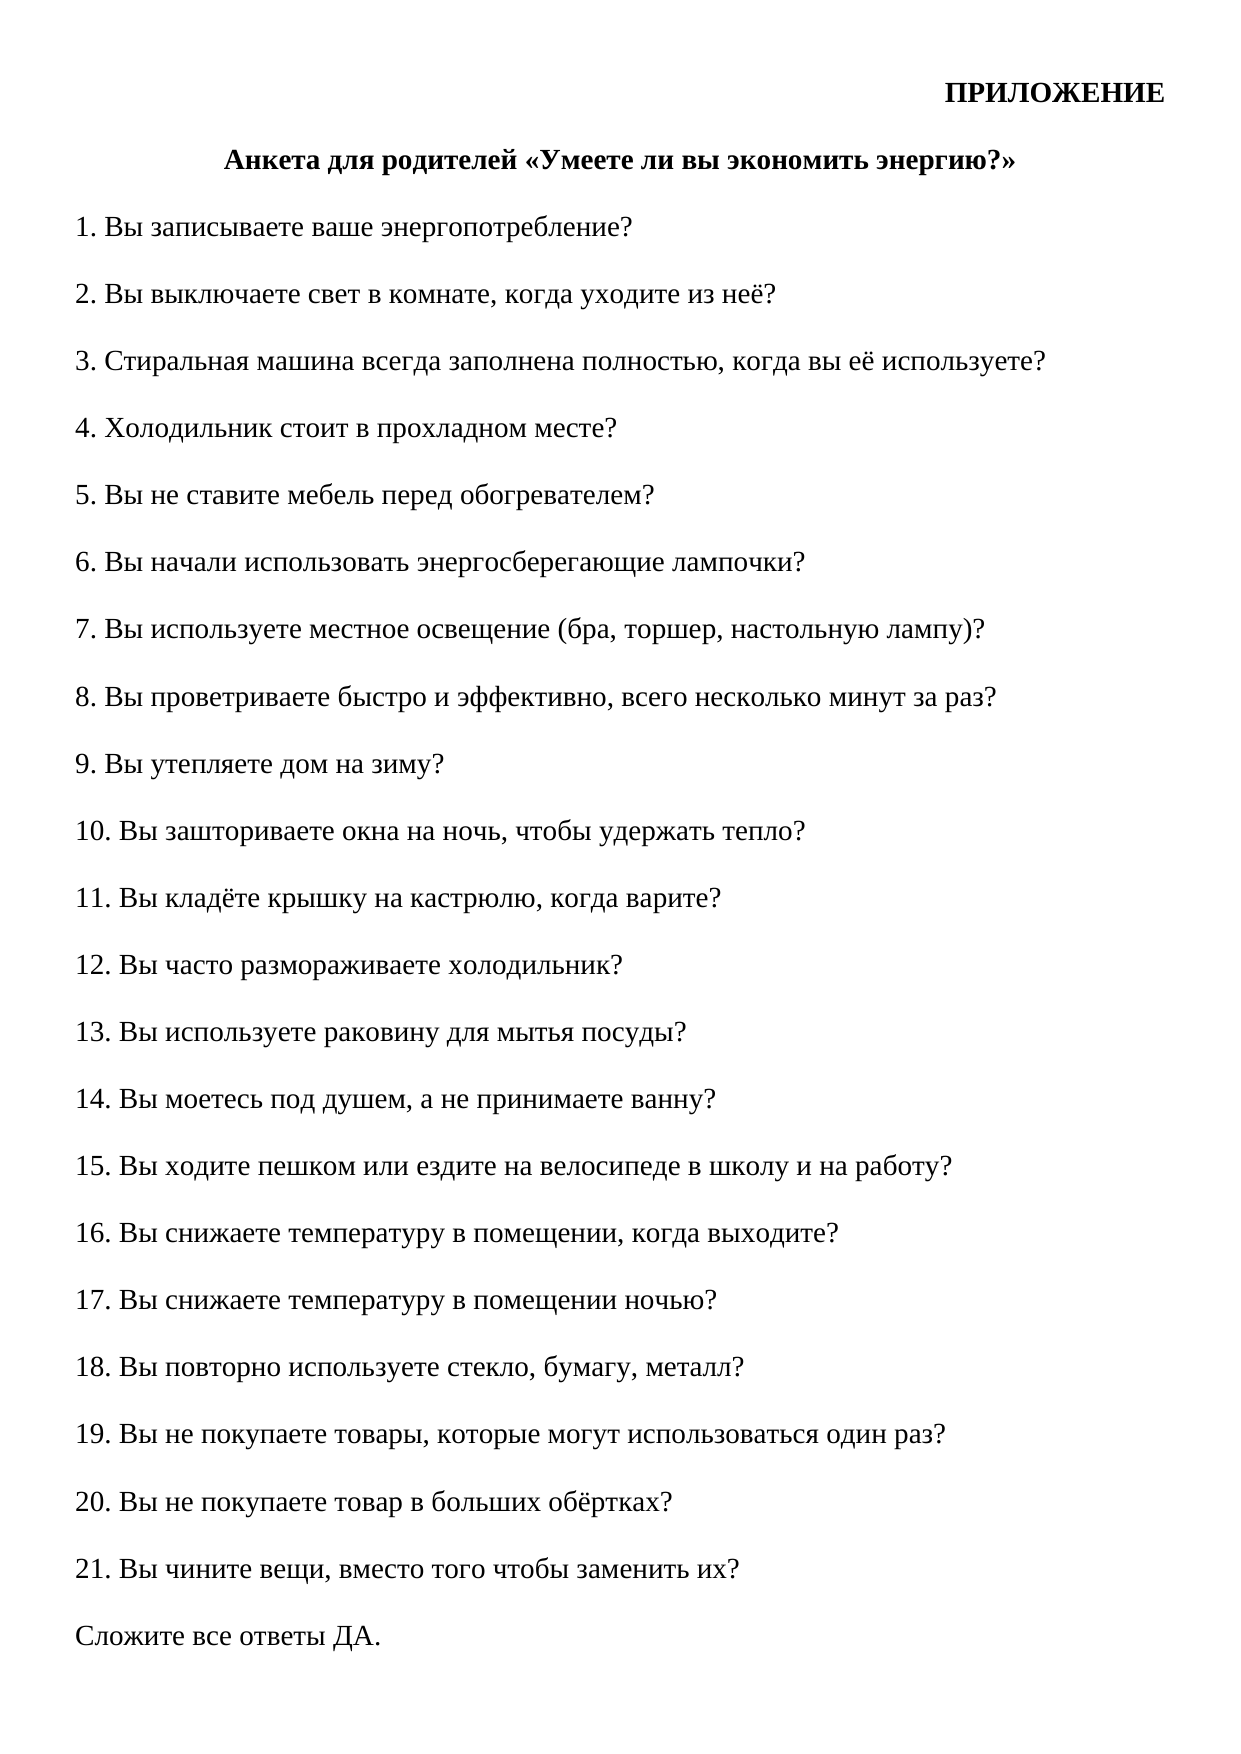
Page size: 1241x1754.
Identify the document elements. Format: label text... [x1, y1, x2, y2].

text 6. Вы начали использовать энергосберегающие лампочки? [75, 544, 1165, 578]
text 20. Вы не покупаете товар в больших обёртках? [75, 1484, 1165, 1517]
text 8. Вы проветриваете быстро и эффективно, всего несколько минут за раз? [75, 679, 1165, 712]
text ПРИЛОЖЕНИЕ [75, 75, 1165, 108]
text 10. Вы зашториваете окна на ночь, чтобы удержать тепло? [75, 813, 1165, 846]
text 5. Вы не ставите мебель перед обогревателем? [75, 477, 1165, 511]
text 11. Вы кладёте крышку на кастрюлю, когда варите? [75, 880, 1165, 913]
text 9. Вы утепляете дом на зиму? [75, 746, 1165, 779]
text 15. Вы ходите пешком или ездите на велосипеде в школу и на работу? [75, 1148, 1165, 1182]
text 1. Вы записываете ваше энергопотребление? [75, 209, 1165, 243]
text 19. Вы не покупаете товары, которые могут использоваться один раз? [75, 1417, 1165, 1450]
text 13. Вы используете раковину для мытья посуды? [75, 1014, 1165, 1048]
text 4. Холодильник стоит в прохладном месте? [75, 410, 1165, 444]
text 16. Вы снижаете температуру в помещении, когда выходите? [75, 1215, 1165, 1249]
text 7. Вы используете местное освещение (бра, торшер, настольную лампу)? [75, 612, 1165, 645]
text 18. Вы повторно используете стекло, бумагу, металл? [75, 1349, 1165, 1383]
text 12. Вы часто размораживаете холодильник? [75, 947, 1165, 981]
text 17. Вы снижаете температуру в помещении ночью? [75, 1282, 1165, 1316]
text 3. Стиральная машина всегда заполнена полностью, когда вы её используете? [75, 343, 1165, 377]
text 14. Вы моетесь под душем, а не принимаете ванну? [75, 1081, 1165, 1115]
text 21. Вы чините вещи, вместо того чтобы заменить их? [75, 1551, 1165, 1584]
text Анкета для родителей «Умеете ли вы экономить энергию?» [75, 142, 1165, 176]
text 2. Вы выключаете свет в комнате, когда уходите из неё? [75, 276, 1165, 310]
text Сложите все ответы ДА. [75, 1618, 1165, 1651]
